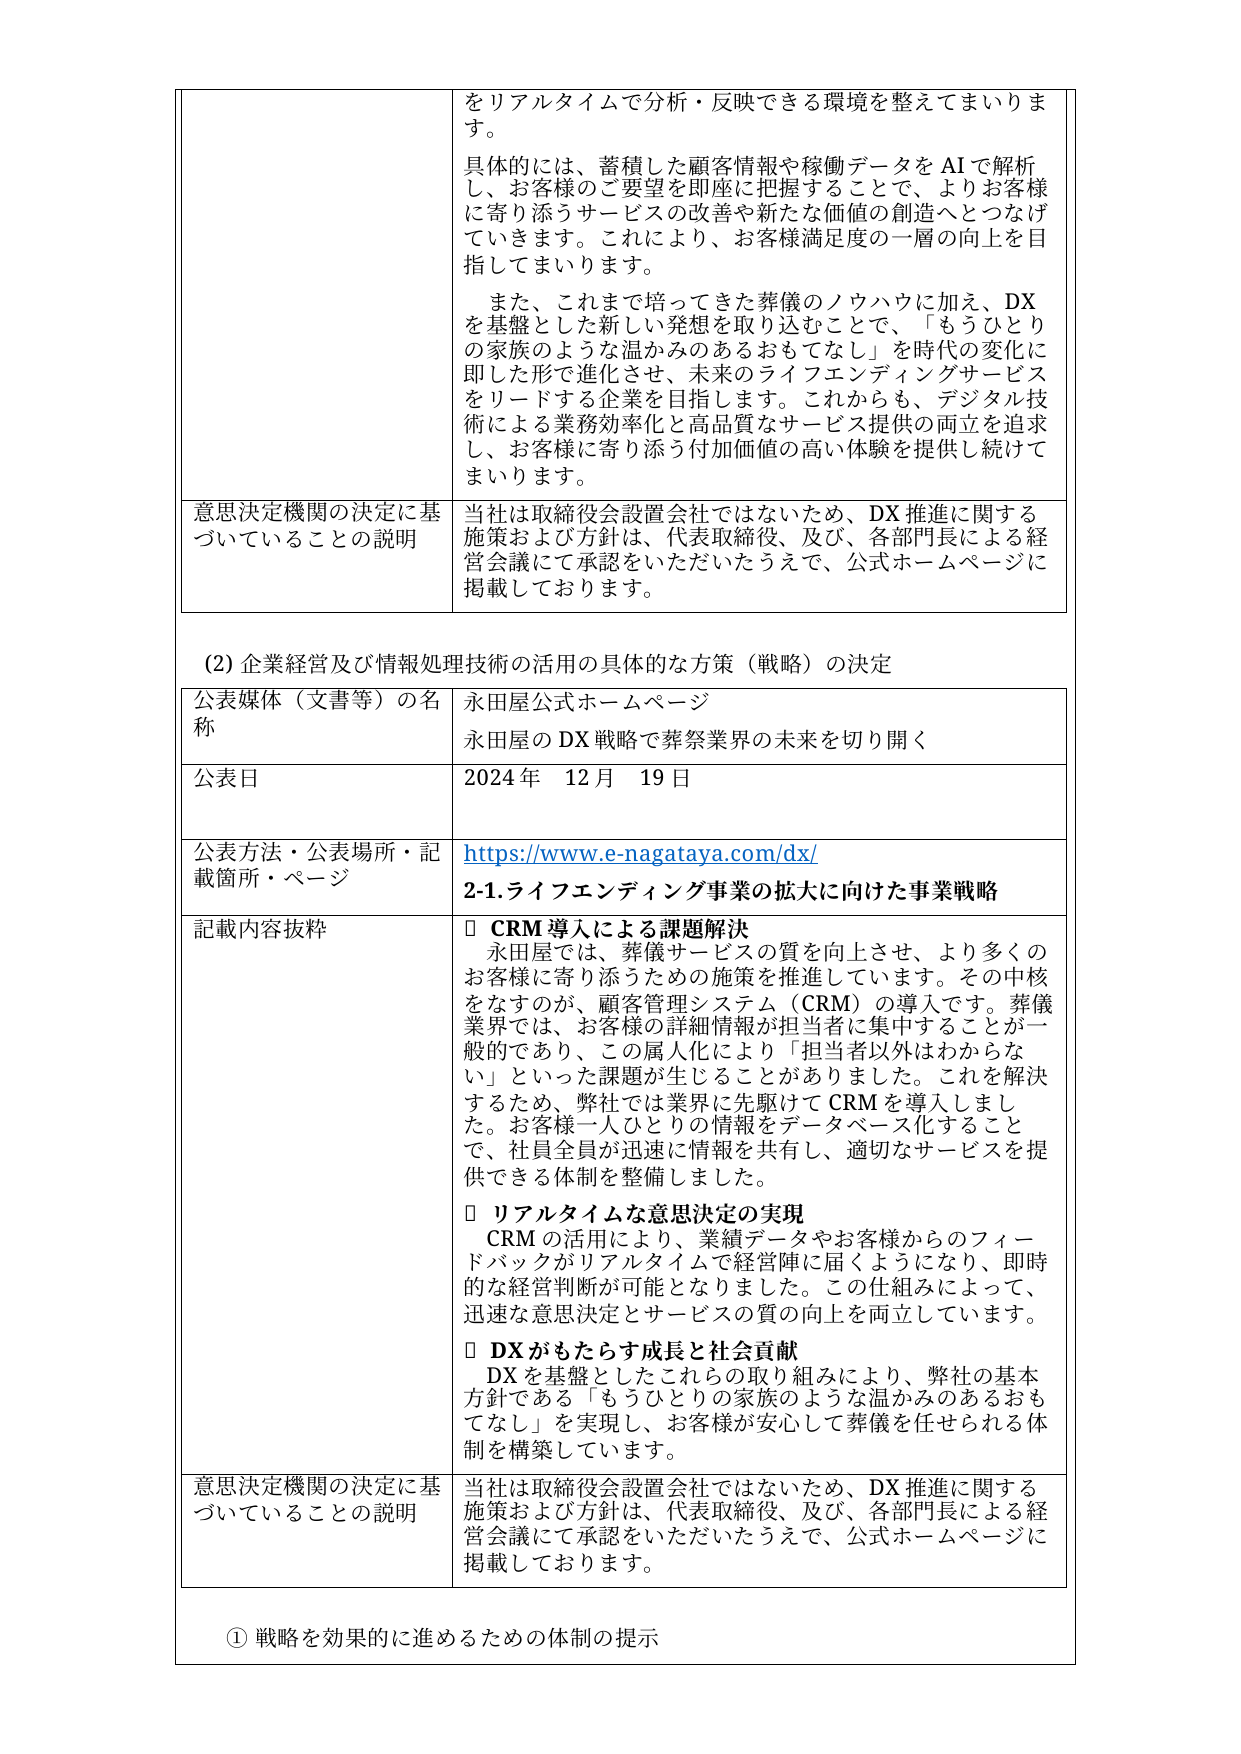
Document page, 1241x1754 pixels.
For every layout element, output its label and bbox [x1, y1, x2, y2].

table_cell [176, 90, 1075, 1664]
